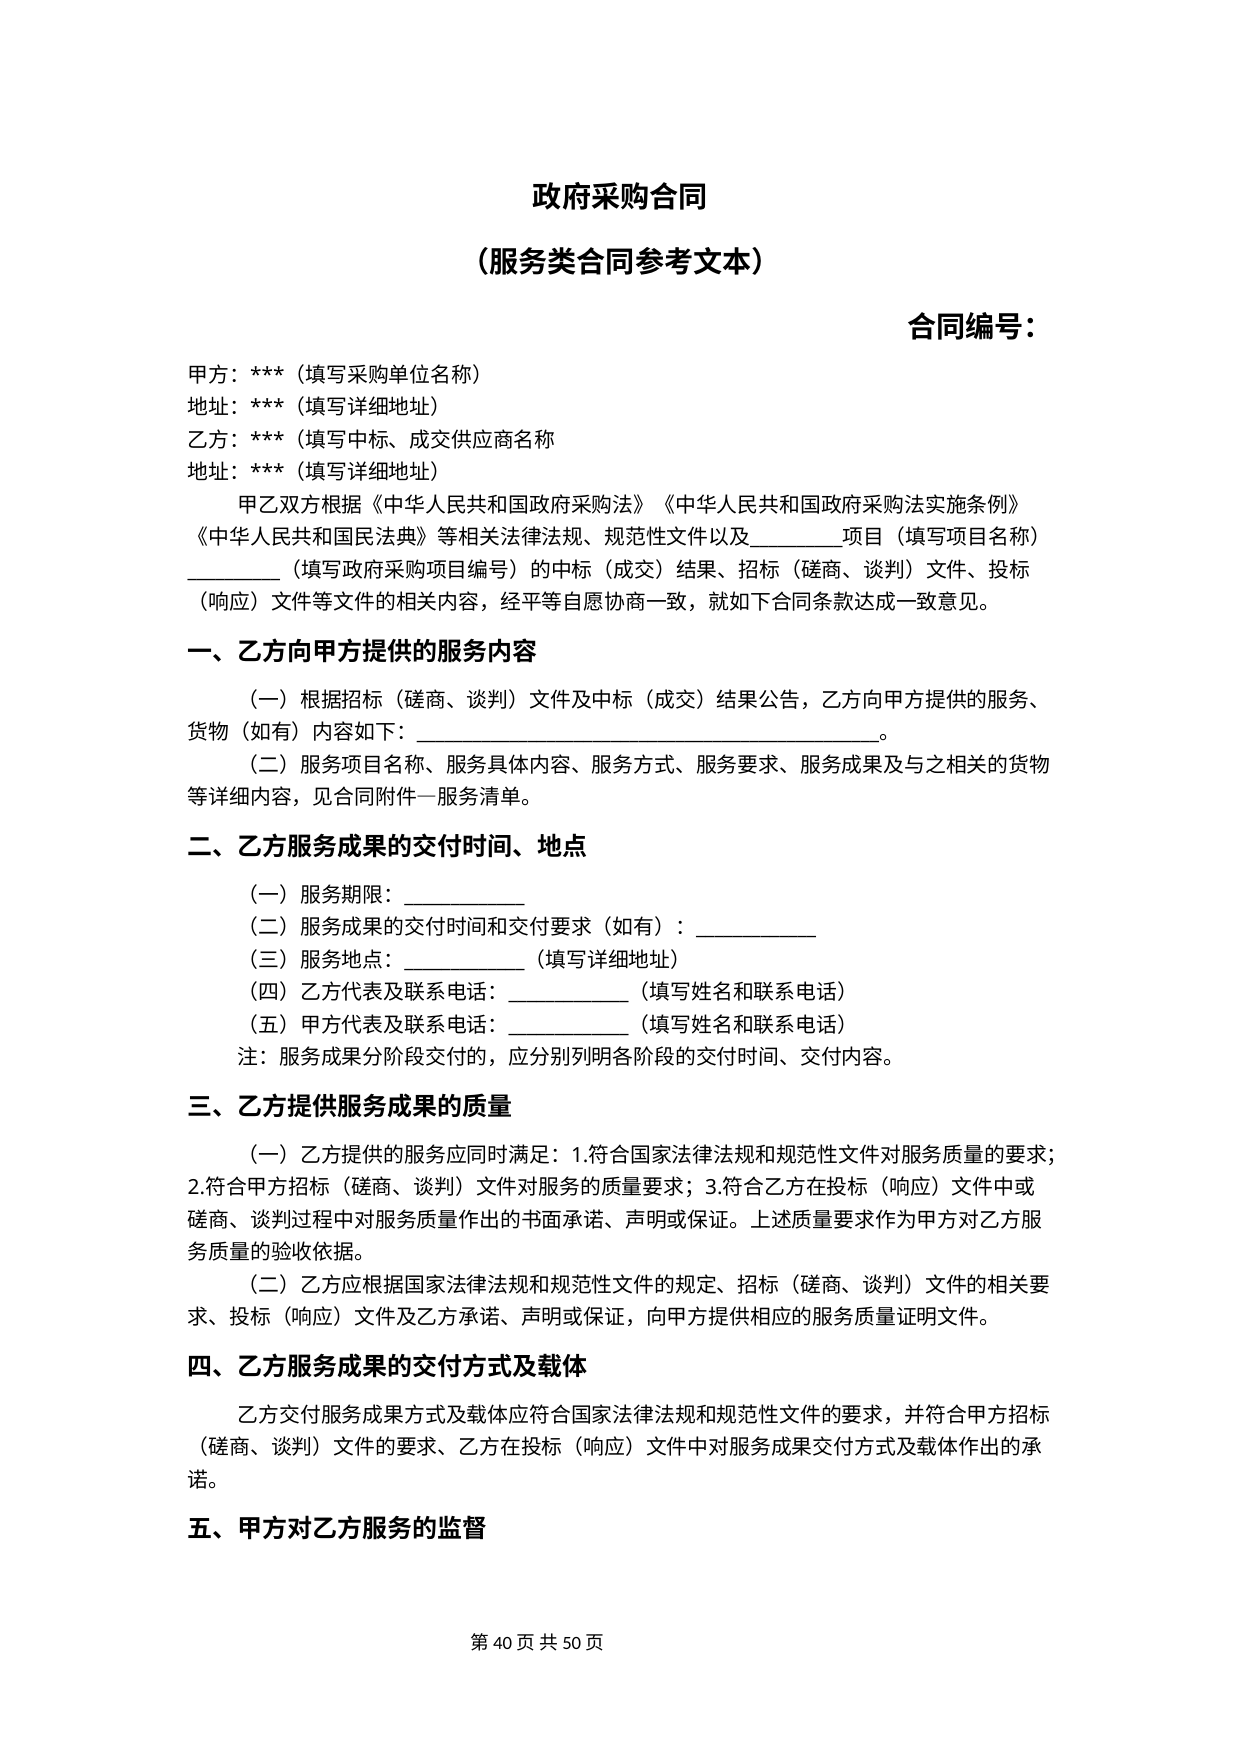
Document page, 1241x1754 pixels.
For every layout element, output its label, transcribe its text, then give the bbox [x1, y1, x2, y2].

text 二、乙方服务成果的交付时间、地点 [187, 812, 1053, 877]
text （四）乙方代表及联系电话：_____________（填写姓名和联系电话） [187, 974, 1053, 1007]
text 四、乙方服务成果的交付方式及载体 [187, 1332, 1053, 1397]
text 一、乙方向甲方提供的服务内容 [187, 617, 1053, 682]
text 合同编号： [187, 292, 1053, 357]
text 政府采购合同 [187, 162, 1053, 227]
text （二）服务成果的交付时间和交付要求（如有）：_____________ [187, 909, 1053, 942]
text 乙方交付服务成果方式及载体应符合国家法律法规和规范性文件的要求，并符合甲方招标（磋商、谈判）文件的要求、乙方在投标（响应）文件中对服务成果交付方式及载体作出的承诺。 [187, 1397, 1053, 1494]
text （一）乙方提供的服务应同时满足：1.符合国家法律法规和规范性文件对服务质量的要求；2.符合甲方招标（磋商、谈判）文件对服务的质量要求；3.符合乙方在投标（响应）文件中或磋商、谈判过程中对服务质量作出的书面承诺、声明或保证。上述质量要求作为甲方对乙方服务质量的验收依据。 [187, 1137, 1053, 1267]
text （一）根据招标（磋商、谈判）文件及中标（成交）结果公告，乙方向甲方提供的服务、货物（如有）内容如下：__________________________________________________。 [187, 682, 1053, 747]
text （一）服务期限：_____________ [187, 877, 1053, 909]
text 注：服务成果分阶段交付的，应分别列明各阶段的交付时间、交付内容。 [187, 1039, 1053, 1072]
text （三）服务地点：_____________（填写详细地址） [187, 942, 1053, 974]
text 甲乙双方根据《中华人民共和国政府采购法》《中华人民共和国政府采购法实施条例》《中华人民共和国民法典》等相关法律法规、规范性文件以及__________项目（填写项目名称）__________（填写政府采购项目编号）的中标（成交）结果、招标（磋商、谈判）文件、投标（响应）文件等文件的相关内容，经平等自愿协商一致，就如下合同条款达成一致意见。 [187, 487, 1053, 617]
text （五）甲方代表及联系电话：_____________（填写姓名和联系电话） [187, 1007, 1053, 1039]
text （服务类合同参考文本） [187, 227, 1053, 292]
text 地址：***（填写详细地址） [187, 454, 1053, 487]
text 地址：***（填写详细地址） [187, 389, 1053, 422]
text （二）乙方应根据国家法律法规和规范性文件的规定、招标（磋商、谈判）文件的相关要求、投标（响应）文件及乙方承诺、声明或保证，向甲方提供相应的服务质量证明文件。 [187, 1267, 1053, 1332]
text 甲方：***（填写采购单位名称） [187, 357, 1053, 389]
text （二）服务项目名称、服务具体内容、服务方式、服务要求、服务成果及与之相关的货物等详细内容，见合同附件—服务清单。 [187, 747, 1053, 812]
text 三、乙方提供服务成果的质量 [187, 1072, 1053, 1137]
text 五、甲方对乙方服务的监督 [187, 1494, 1053, 1559]
text 乙方：***（填写中标、成交供应商名称 [187, 422, 1053, 454]
